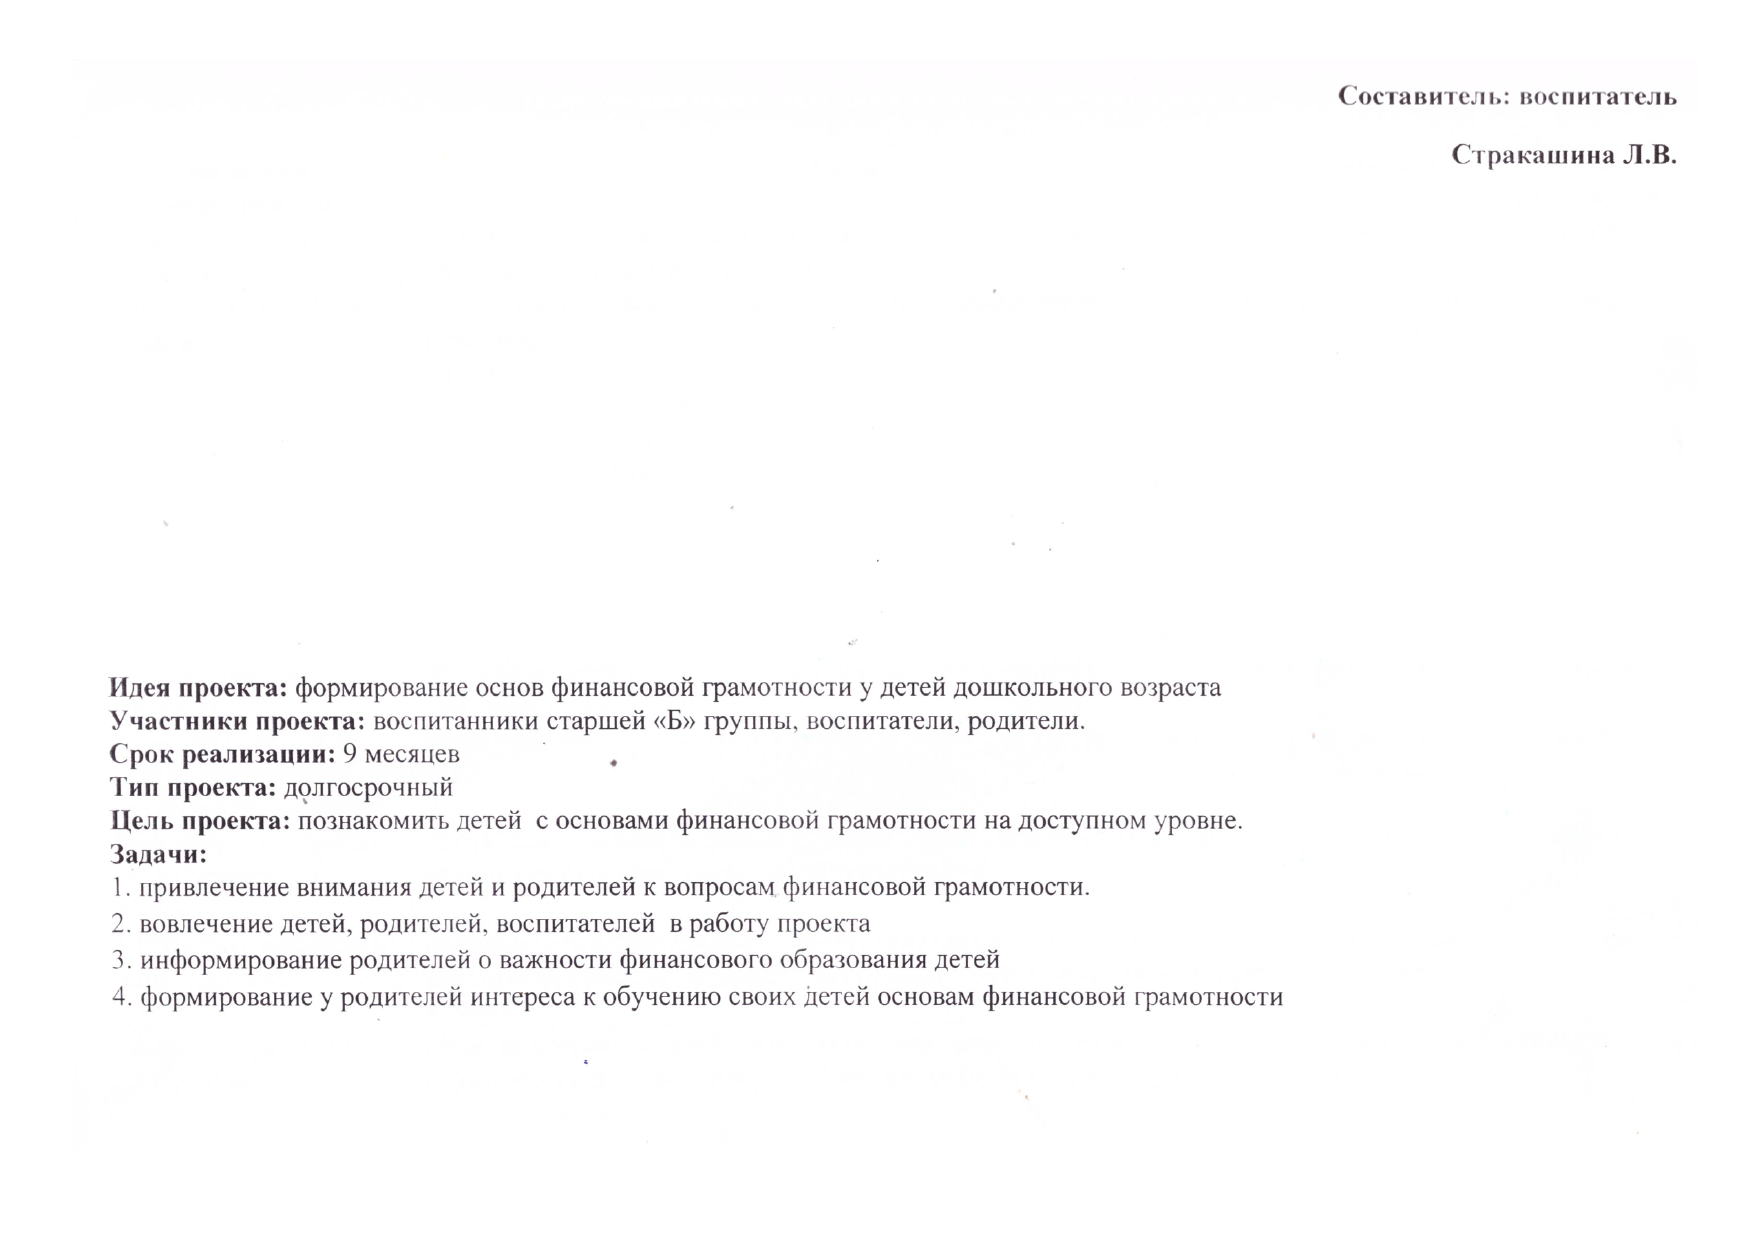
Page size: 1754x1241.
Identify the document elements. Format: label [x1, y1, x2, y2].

picture [64, 59, 1701, 1154]
